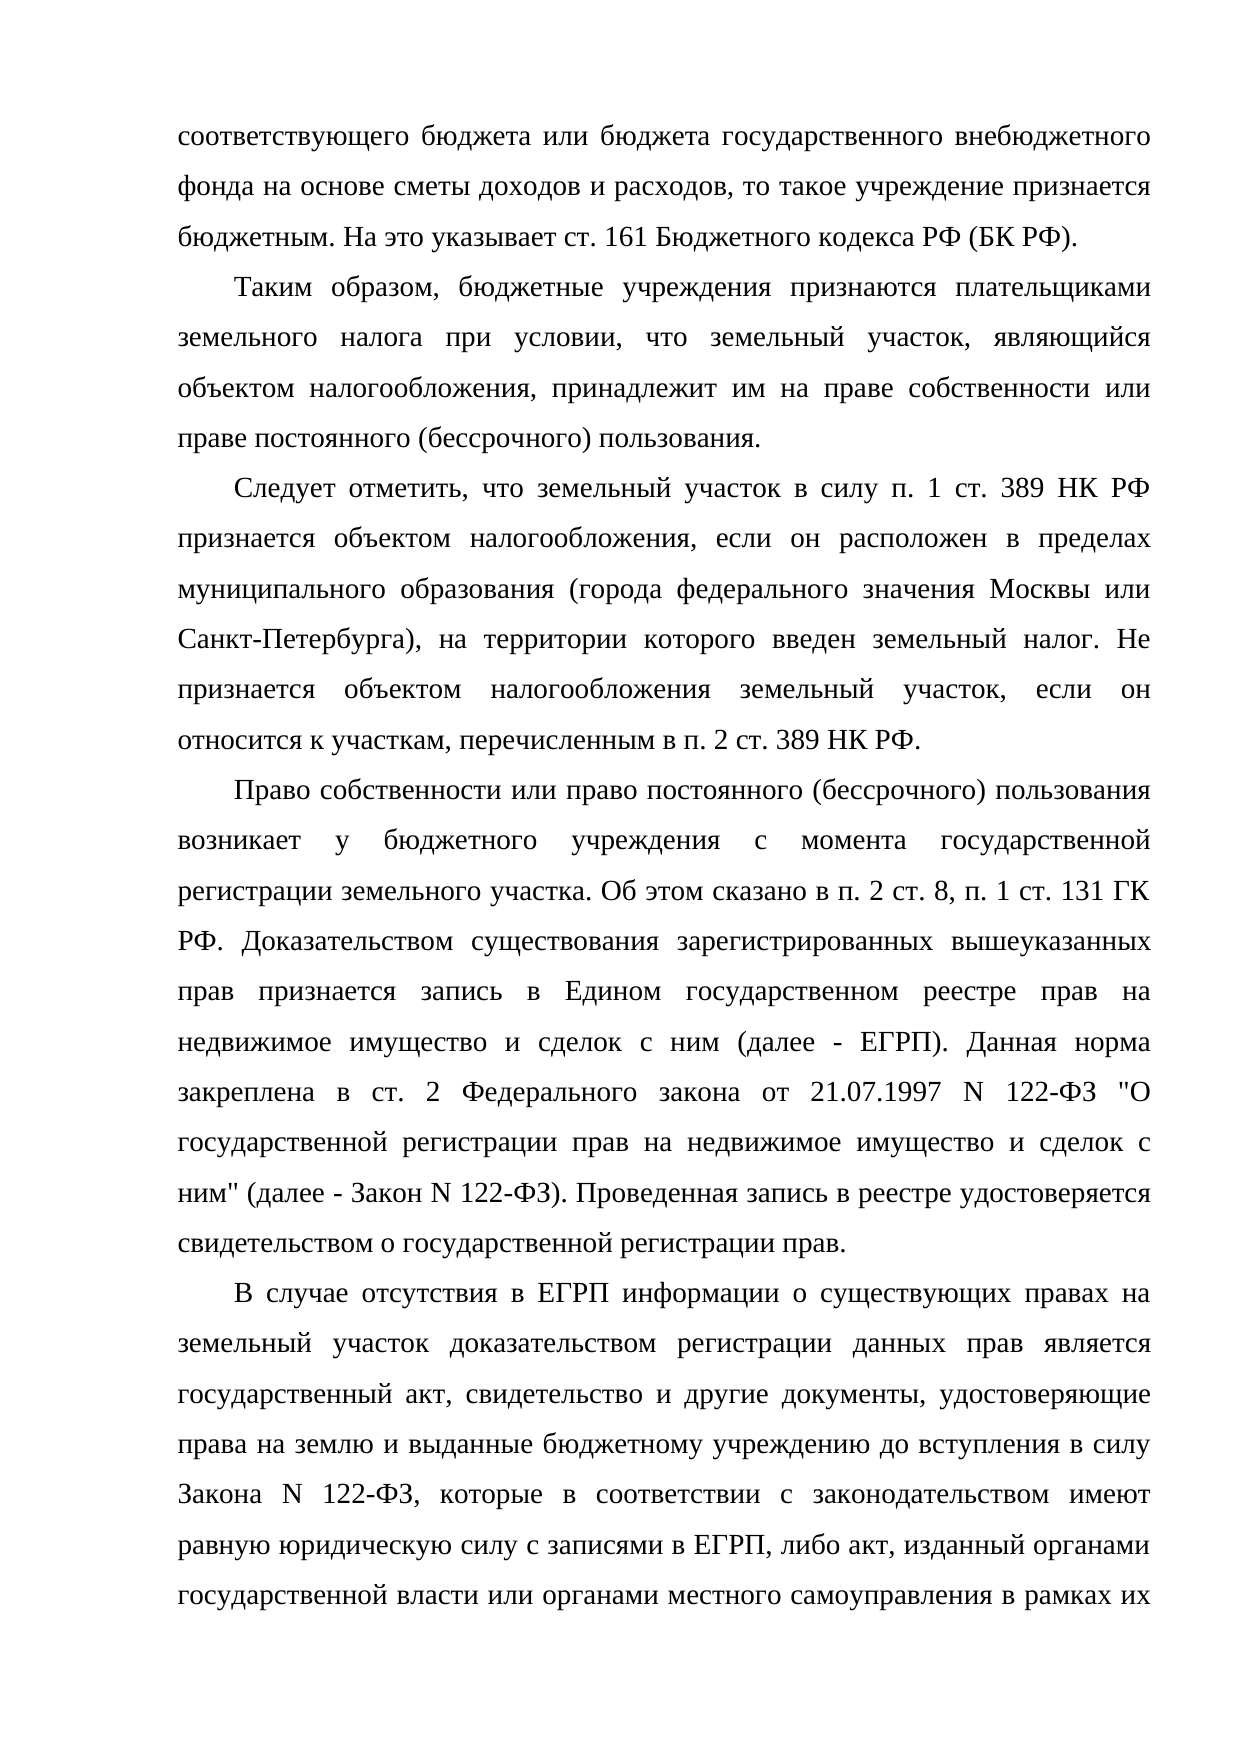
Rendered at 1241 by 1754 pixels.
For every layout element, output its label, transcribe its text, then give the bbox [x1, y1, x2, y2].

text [177, 1275, 1152, 1611]
text Следует отметить, что земельный участок в силу п. 1 ст. 389 НК РФ признается объектом налогообложения, если он расположен в пределах муниципального образования (города федерального значения Москвы или Санкт-Петербурга), на территории которого введен земельный налог. Не признается объектом налогообложения земельный участок, если он относится к участкам, перечисленным в п. 2 ст. 389 НК РФ. [177, 470, 1152, 755]
text Таким образом, бюджетные учреждения признаются плательщиками земельного налога при условии, что земельный участок, являющийся объектом налогообложения, принадлежит им на праве собственности или праве постоянного (бессрочного) пользования. [177, 269, 1152, 453]
text Право собственности или право постоянного (бессрочного) пользования возникает у бюджетного учреждения с момента государственной регистрации земельного участка. Об этом сказано в п. 2 ст. 8, п. 1 ст. 131 ГК РФ. Доказательством существования зарегистрированных вышеуказанных прав признается запись в Едином государственном реестре прав на недвижимое имущество и сделок с ним (далее - ЕГРП). Данная норма закреплена в ст. 2 Федерального закона от 21.07.1997 N 122-ФЗ "О государственной регистрации прав на недвижимое имущество и сделок с ним" (далее - Закон N 122-ФЗ). Проведенная запись в реестре удостоверяется свидетельством о государственной регистрации прав. [177, 772, 1152, 1258]
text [177, 118, 1152, 252]
